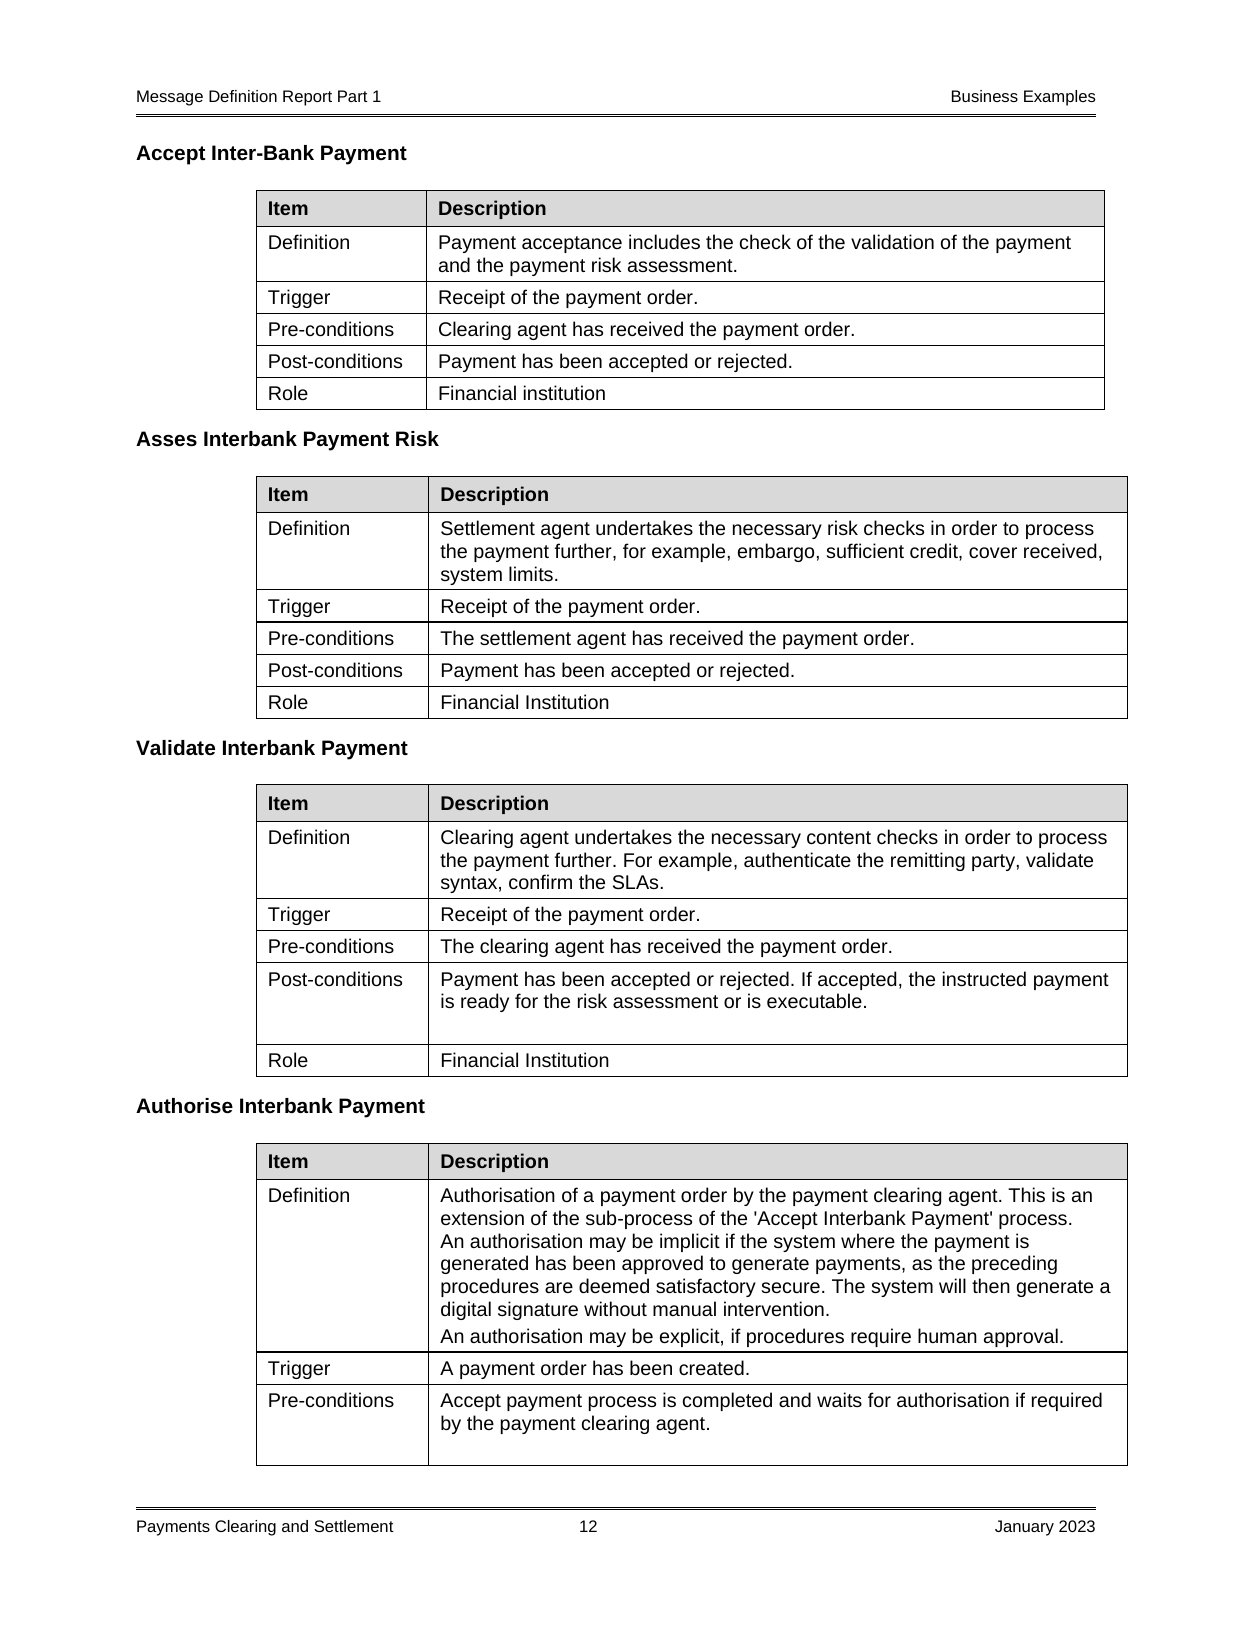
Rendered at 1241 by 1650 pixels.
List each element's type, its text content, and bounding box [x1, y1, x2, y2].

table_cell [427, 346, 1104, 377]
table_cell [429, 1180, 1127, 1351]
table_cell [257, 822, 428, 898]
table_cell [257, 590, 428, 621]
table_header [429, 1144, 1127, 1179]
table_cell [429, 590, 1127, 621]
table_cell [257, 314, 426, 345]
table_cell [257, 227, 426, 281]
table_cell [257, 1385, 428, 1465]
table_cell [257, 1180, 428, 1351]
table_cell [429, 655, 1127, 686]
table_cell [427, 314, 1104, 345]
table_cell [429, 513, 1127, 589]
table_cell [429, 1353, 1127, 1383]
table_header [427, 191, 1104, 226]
text Asses Interbank Payment Risk [136, 427, 1104, 451]
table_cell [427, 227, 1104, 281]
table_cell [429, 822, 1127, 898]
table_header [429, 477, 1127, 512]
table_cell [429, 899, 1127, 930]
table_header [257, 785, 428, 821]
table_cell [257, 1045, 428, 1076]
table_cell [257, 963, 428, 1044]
text Validate Interbank Payment [136, 735, 1104, 759]
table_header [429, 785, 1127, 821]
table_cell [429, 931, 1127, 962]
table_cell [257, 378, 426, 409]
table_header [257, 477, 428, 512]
text Accept Inter-Bank Payment [136, 141, 1104, 164]
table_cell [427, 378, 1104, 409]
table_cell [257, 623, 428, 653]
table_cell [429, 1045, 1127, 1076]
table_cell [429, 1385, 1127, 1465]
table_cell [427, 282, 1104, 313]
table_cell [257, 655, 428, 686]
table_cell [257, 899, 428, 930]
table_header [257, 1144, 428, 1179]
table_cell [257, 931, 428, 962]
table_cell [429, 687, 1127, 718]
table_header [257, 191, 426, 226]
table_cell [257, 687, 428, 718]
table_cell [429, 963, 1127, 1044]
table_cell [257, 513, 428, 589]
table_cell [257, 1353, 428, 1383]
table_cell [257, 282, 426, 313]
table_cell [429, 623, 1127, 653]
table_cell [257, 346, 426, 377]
text Authorise Interbank Payment [136, 1094, 1104, 1118]
